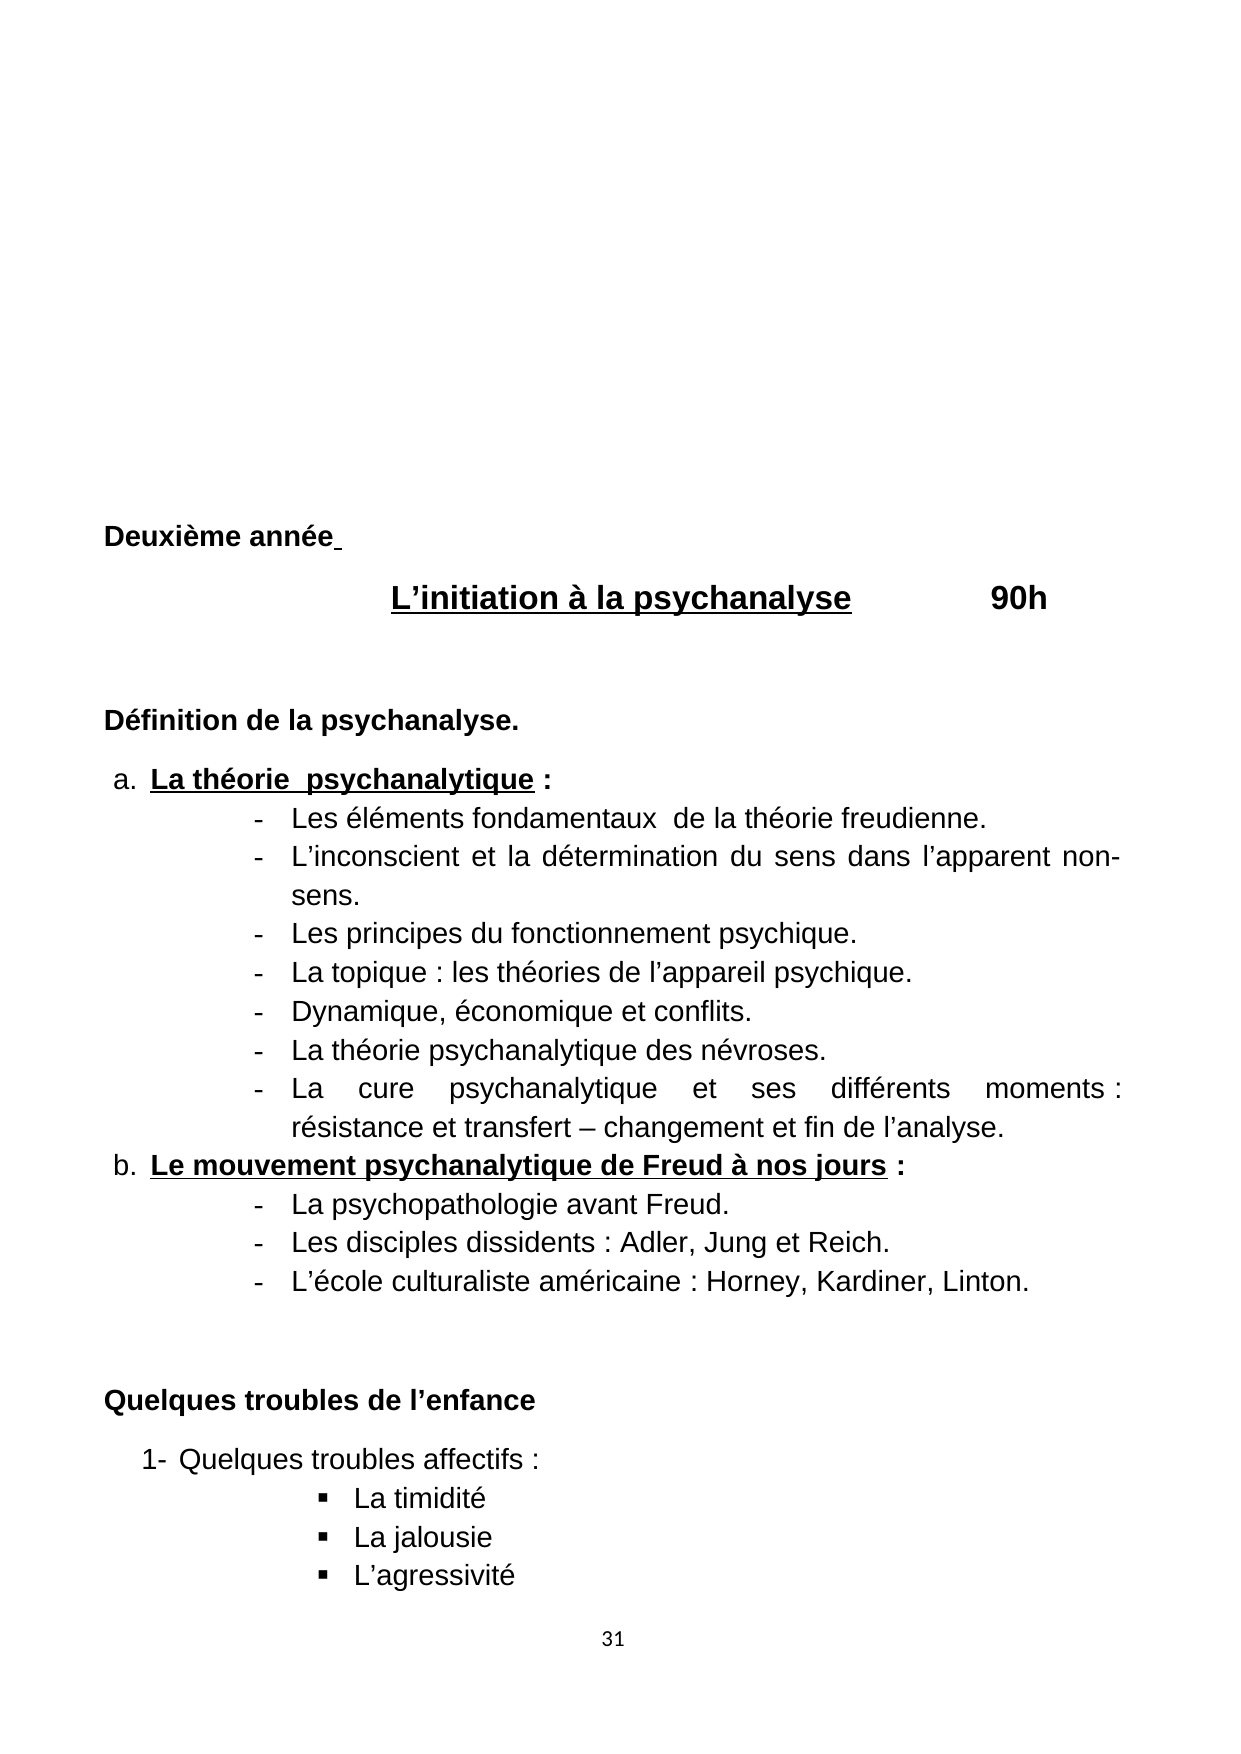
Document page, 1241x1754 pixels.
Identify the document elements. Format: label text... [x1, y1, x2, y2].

list La théorie psychanalytique des névroses. [253, 1032, 1122, 1066]
text L’initiation à la psychanalyse 90h [103, 578, 1122, 617]
list Les éléments fondamentaux de la théorie freudienne. [253, 801, 1122, 834]
list La topique : les théories de l’appareil psychique. [253, 955, 1122, 989]
list La jalousie [316, 1520, 1122, 1553]
text Quelques troubles de l’enfance [103, 1383, 1122, 1417]
list La psychopathologie avant Freud. [253, 1187, 1122, 1221]
list Quelques troubles affectifs : [141, 1442, 1122, 1476]
list L’agressivité [316, 1558, 1122, 1592]
list Dynamique, économique et conflits. [253, 994, 1122, 1027]
list La cure psychanalytique et ses différents moments : résistance et transfert – changement et fin de l’analyse. [253, 1071, 1122, 1143]
list La timidité [316, 1481, 1122, 1515]
text Deuxième année [103, 519, 1122, 553]
list La théorie psychanalytique : [113, 762, 1122, 796]
list L’inconscient et la détermination du sens dans l’apparent non- sens. [253, 839, 1122, 912]
list Le mouvement psychanalytique de Freud à nos jours : [113, 1148, 1122, 1182]
text Définition de la psychanalyse. [103, 703, 1122, 736]
list L’école culturaliste américaine : Horney, Kardiner, Linton. [253, 1264, 1122, 1298]
list Les principes du fonctionnement psychique. [253, 917, 1122, 950]
list Les disciples dissidents : Adler, Jung et Reich. [253, 1226, 1122, 1259]
